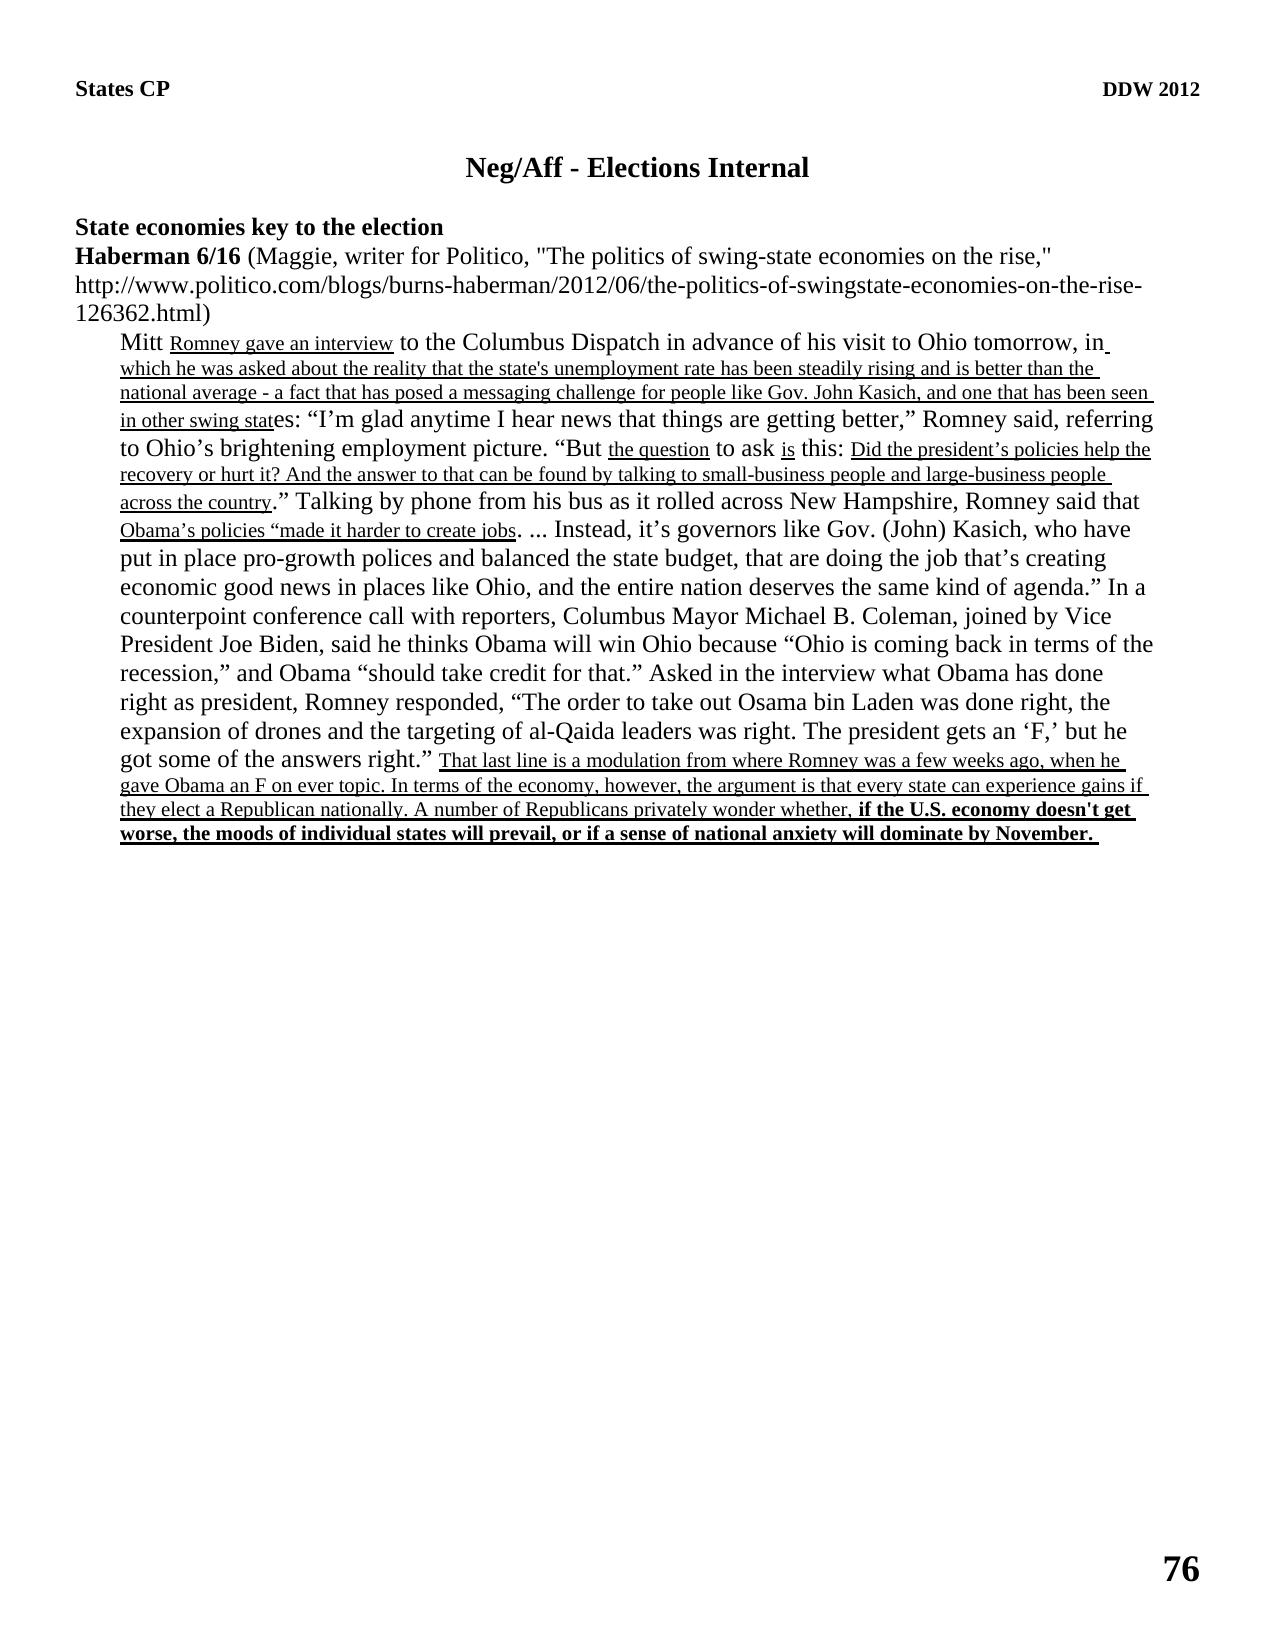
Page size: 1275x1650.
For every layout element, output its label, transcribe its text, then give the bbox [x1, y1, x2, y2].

text Mitt Romney gave an interview to the Columbus Dispatch in advance of his visit to Ohio tomorrow, in which he was asked about the reality that the state's unemployment rate has been steadily rising and is better than the national average - a fact that has posed a messaging challenge for people like Gov. John Kasich, and one that has been seen in other swing states: “I’m glad anytime I hear news that things are getting better,” Romney said, referring to Ohio’s brightening employment picture. “But the question to ask is this: Did the president’s policies help the recovery or hurt it? And the answer to that can be found by talking to small-business people and large-business people across the country.” Talking by phone from his bus as it rolled across New Hampshire, Romney said that Obama’s policies “made it harder to create jobs. ... Instead, it’s governors like Gov. (John) Kasich, who have put in place pro-growth polices and balanced the state budget, that are doing the job that’s creating economic good news in places like Ohio, and the entire nation deserves the same kind of agenda.” In a counterpoint conference call with reporters, Columbus Mayor Michael B. Coleman, joined by Vice President Joe Biden, said he thinks Obama will win Ohio because “Ohio is coming back in terms of the recession,” and Obama “should take credit for that.” Asked in the interview what Obama has done right as president, Romney responded, “The order to take out Osama bin Laden was done right, the expansion of drones and the targeting of al-Qaida leaders was right. The president gets an ‘F,’ but he got some of the answers right.” That last line is a modulation from where Romney was a few weeks ago, when he gave Obama an F on ever topic. In terms of the economy, however, the argument is that every state can experience gains if they elect a Republican nationally. A number of Republicans privately wonder whether, if the U.S. economy doesn't get worse, the moods of individual states will prevail, or if a sense of national anxiety will dominate by November. [120, 327, 1155, 845]
text State economies key to the election [75, 212, 1200, 241]
subtitle Neg/Aff - Elections Internal [75, 150, 1200, 183]
text Haberman 6/16 (Maggie, writer for Politico, "The politics of swing-state economies on the rise," http://www.politico.com/blogs/burns-haberman/2012/06/the-politics-of-swingstate-economies-on-the-rise-126362.html) [75, 241, 1200, 327]
